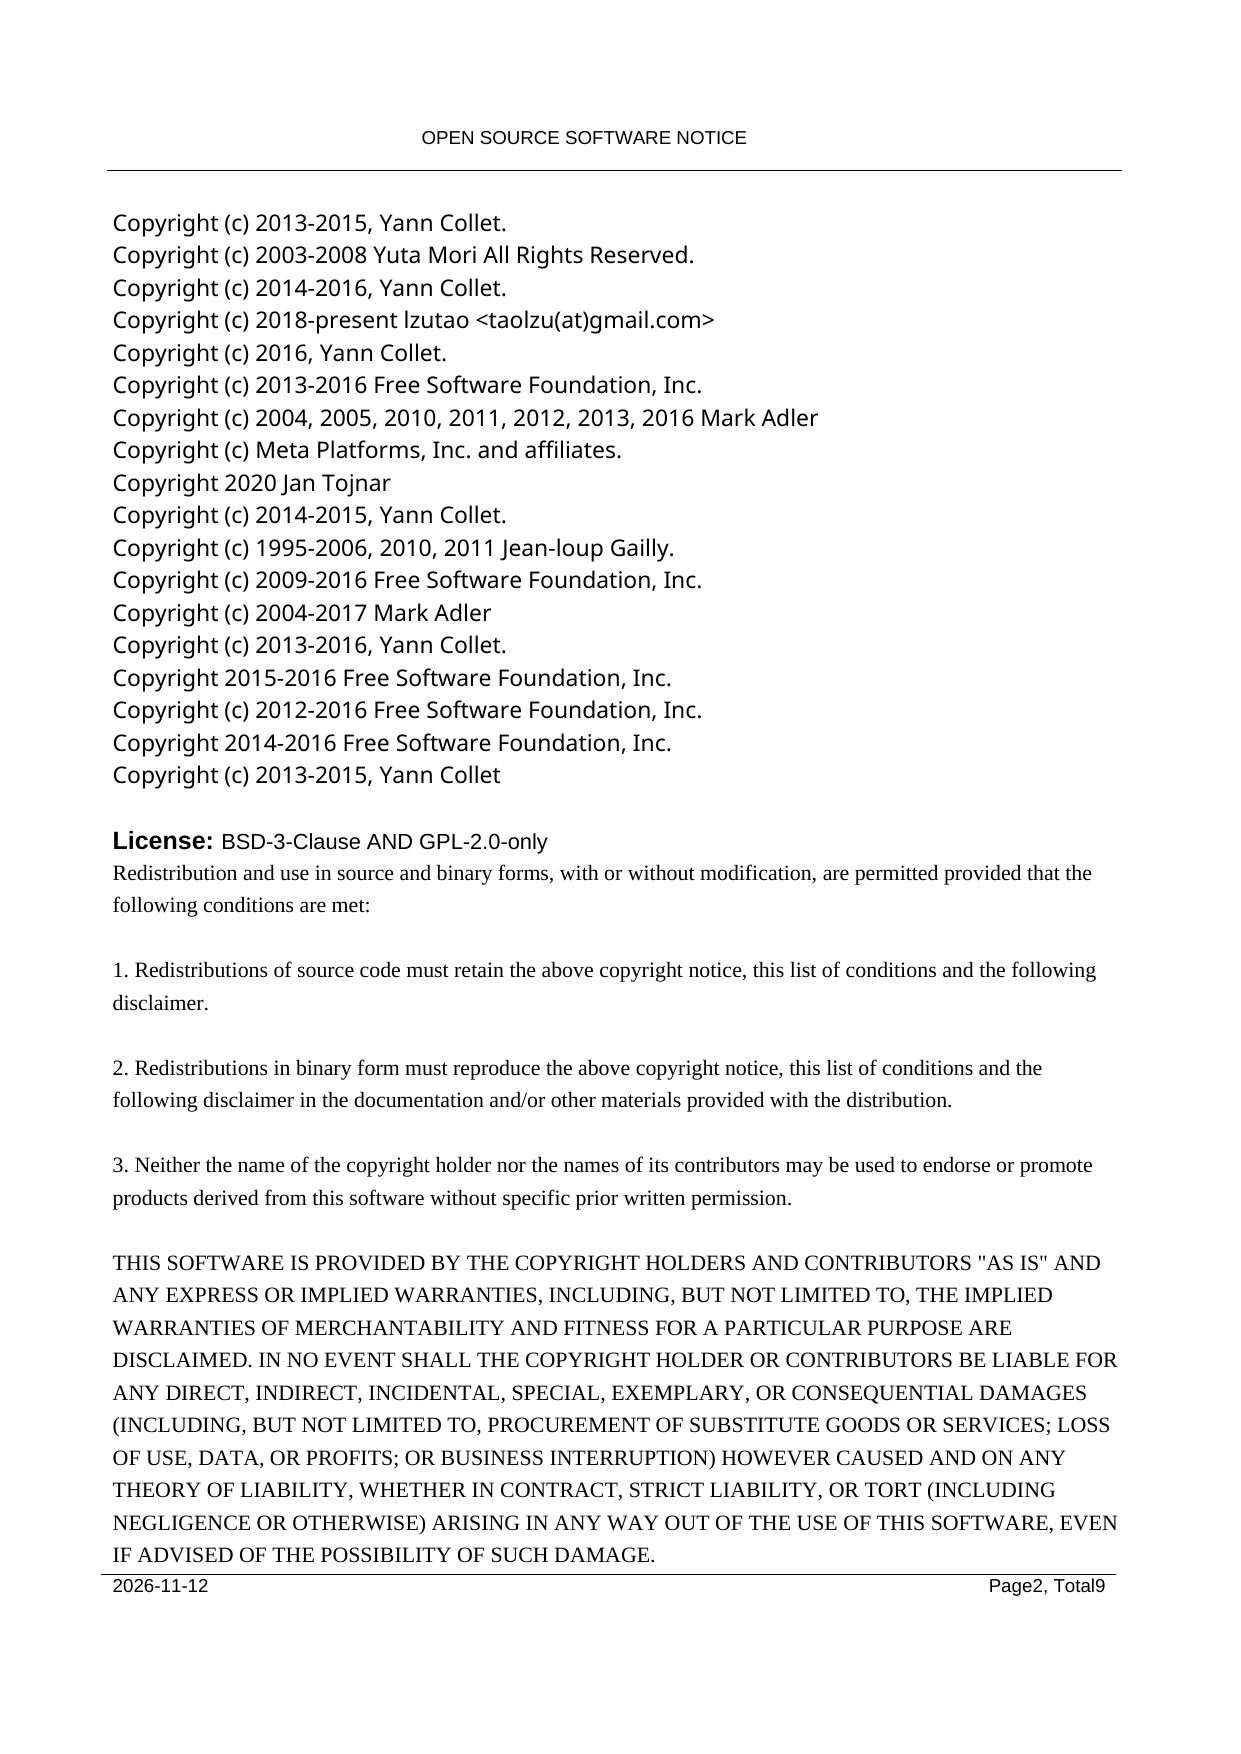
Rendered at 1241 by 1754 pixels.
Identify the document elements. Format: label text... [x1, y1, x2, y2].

text License: BSD-3-Clause AND GPL-2.0-only [112, 824, 1128, 856]
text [112, 206, 1128, 824]
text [112, 856, 1128, 1571]
